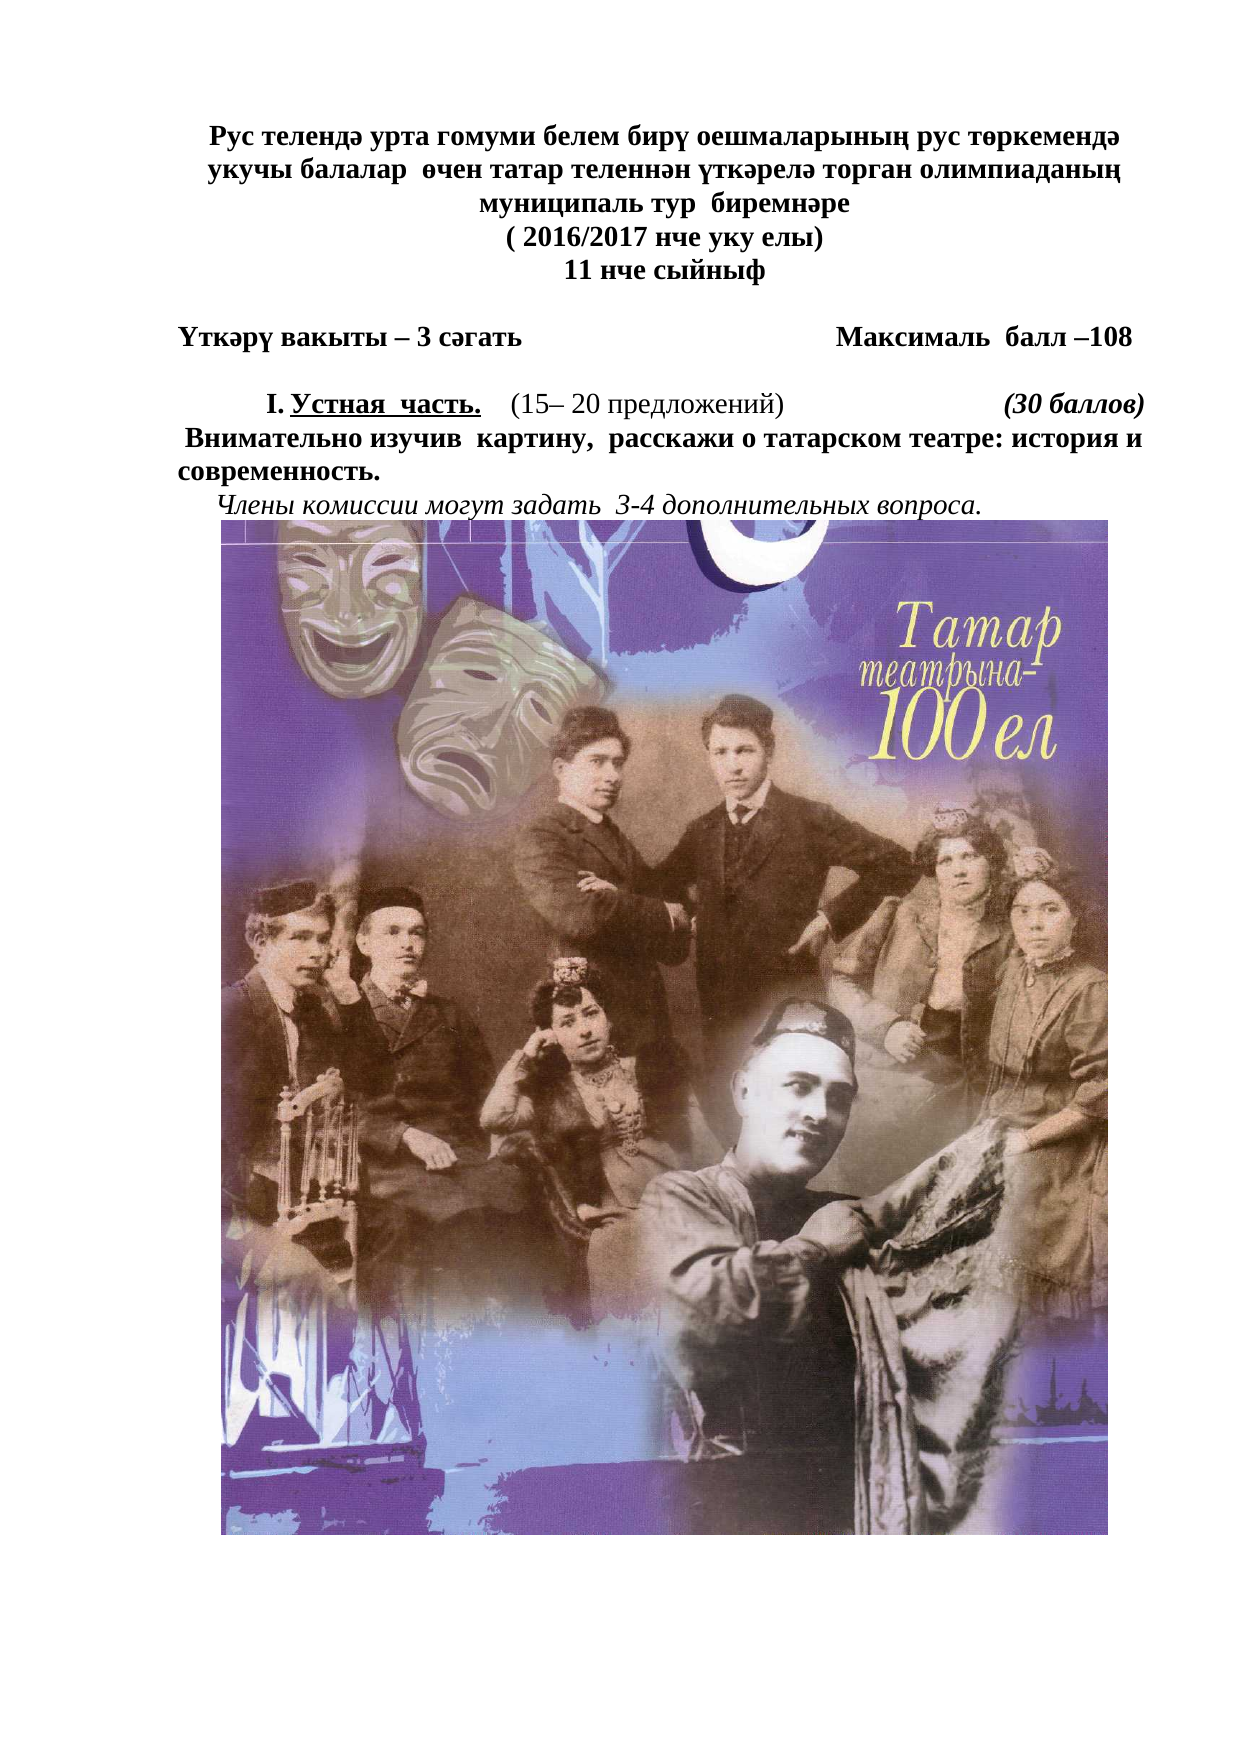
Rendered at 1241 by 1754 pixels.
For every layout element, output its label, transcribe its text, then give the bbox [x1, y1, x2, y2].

text ( 2016/2017 нче уку елы) [177, 219, 1152, 252]
list Устная часть. (15– 20 предложений) (30 баллов) [266, 386, 1152, 420]
text Внимательно изучив картину, расскажи о татарском театре: история и современность. [177, 420, 1152, 487]
text Члены комиссии могут задать 3-4 дополнительных вопроса. [215, 487, 1152, 521]
text Рус телендә урта гомуми белем бирү оешмаларының рус төркемендә укучы балалар өчен татар теленнән үткәрелә торган олимпиаданың муниципаль тур биремнәре [177, 118, 1152, 219]
text Үткәрү вакыты – 3 сәгать Максималь балл –108 [177, 319, 1152, 353]
text 11 нче сыйныф [177, 252, 1152, 286]
picture [221, 520, 1108, 1535]
